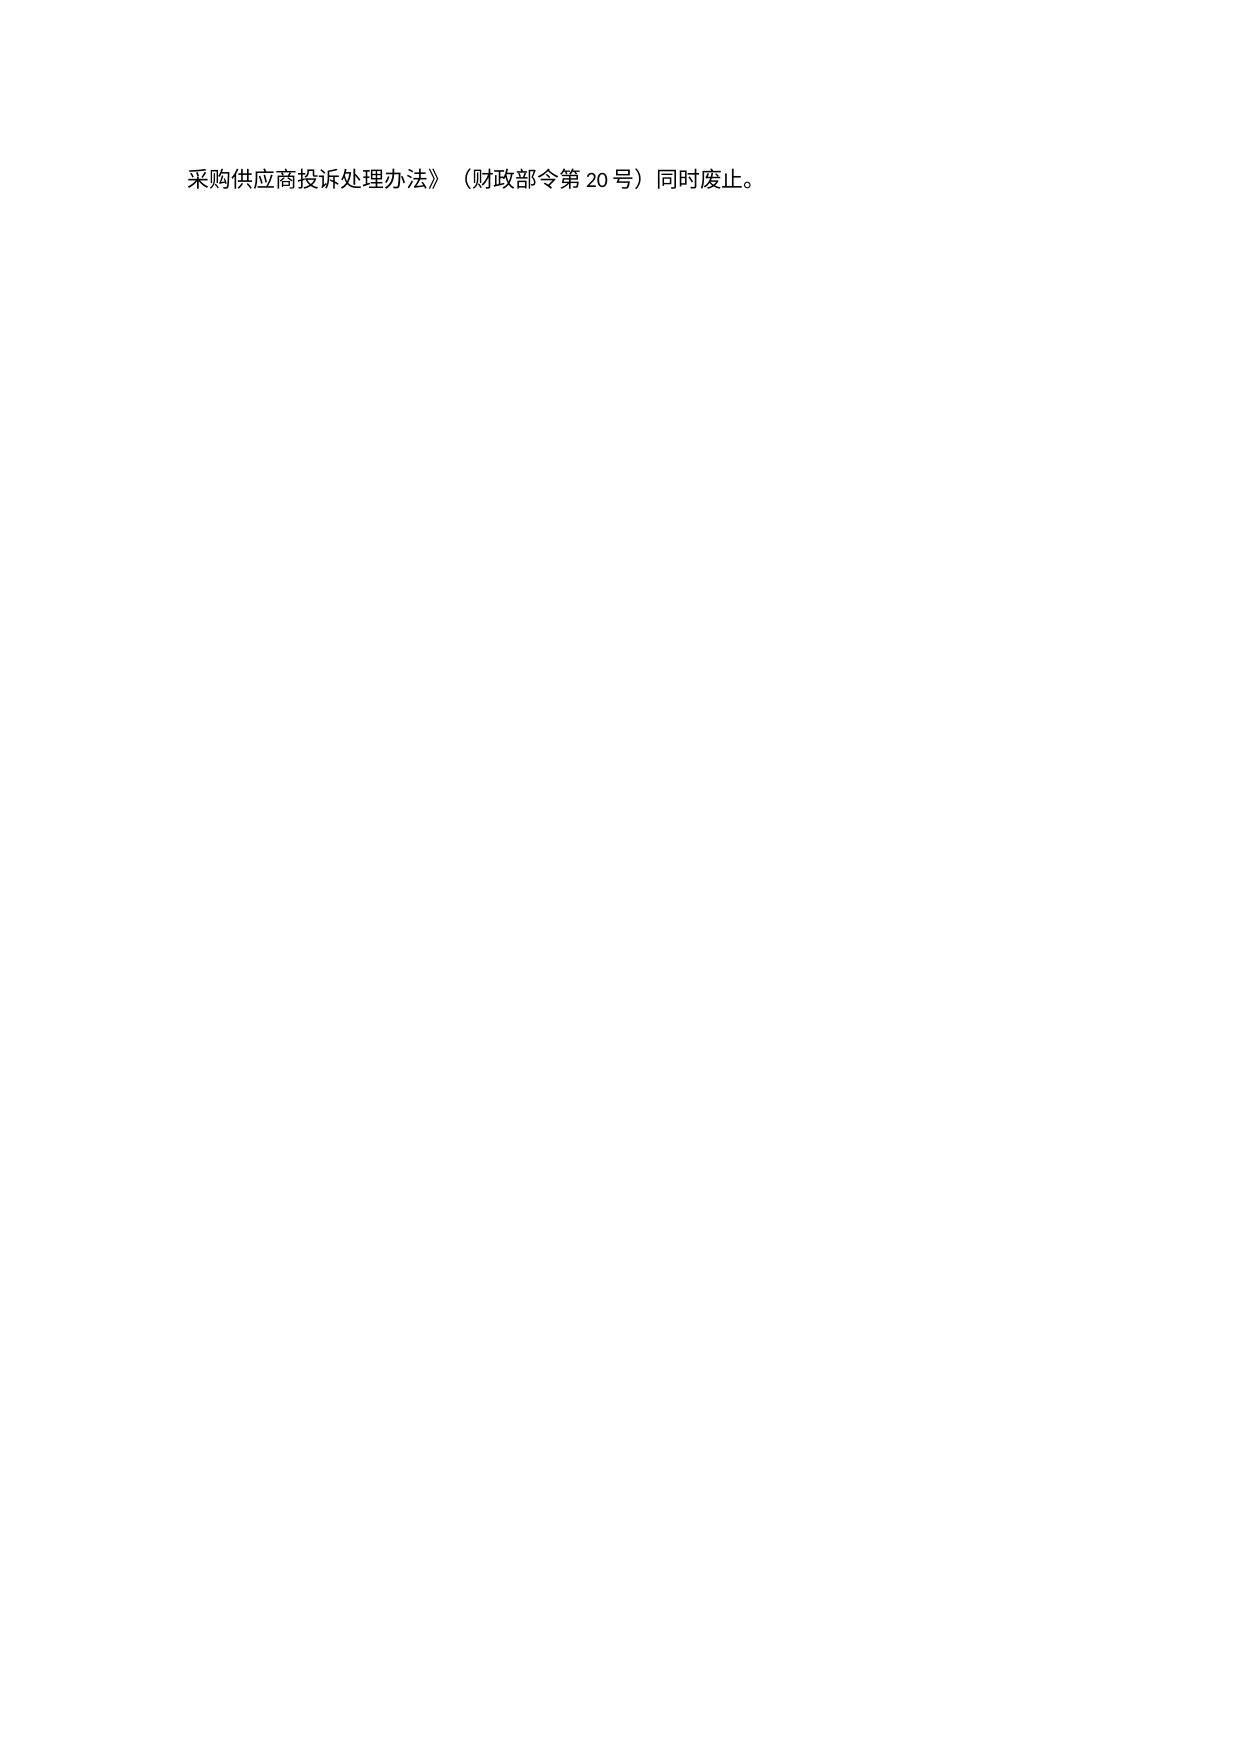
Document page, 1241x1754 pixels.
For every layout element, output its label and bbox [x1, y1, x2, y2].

text [187, 162, 1053, 194]
